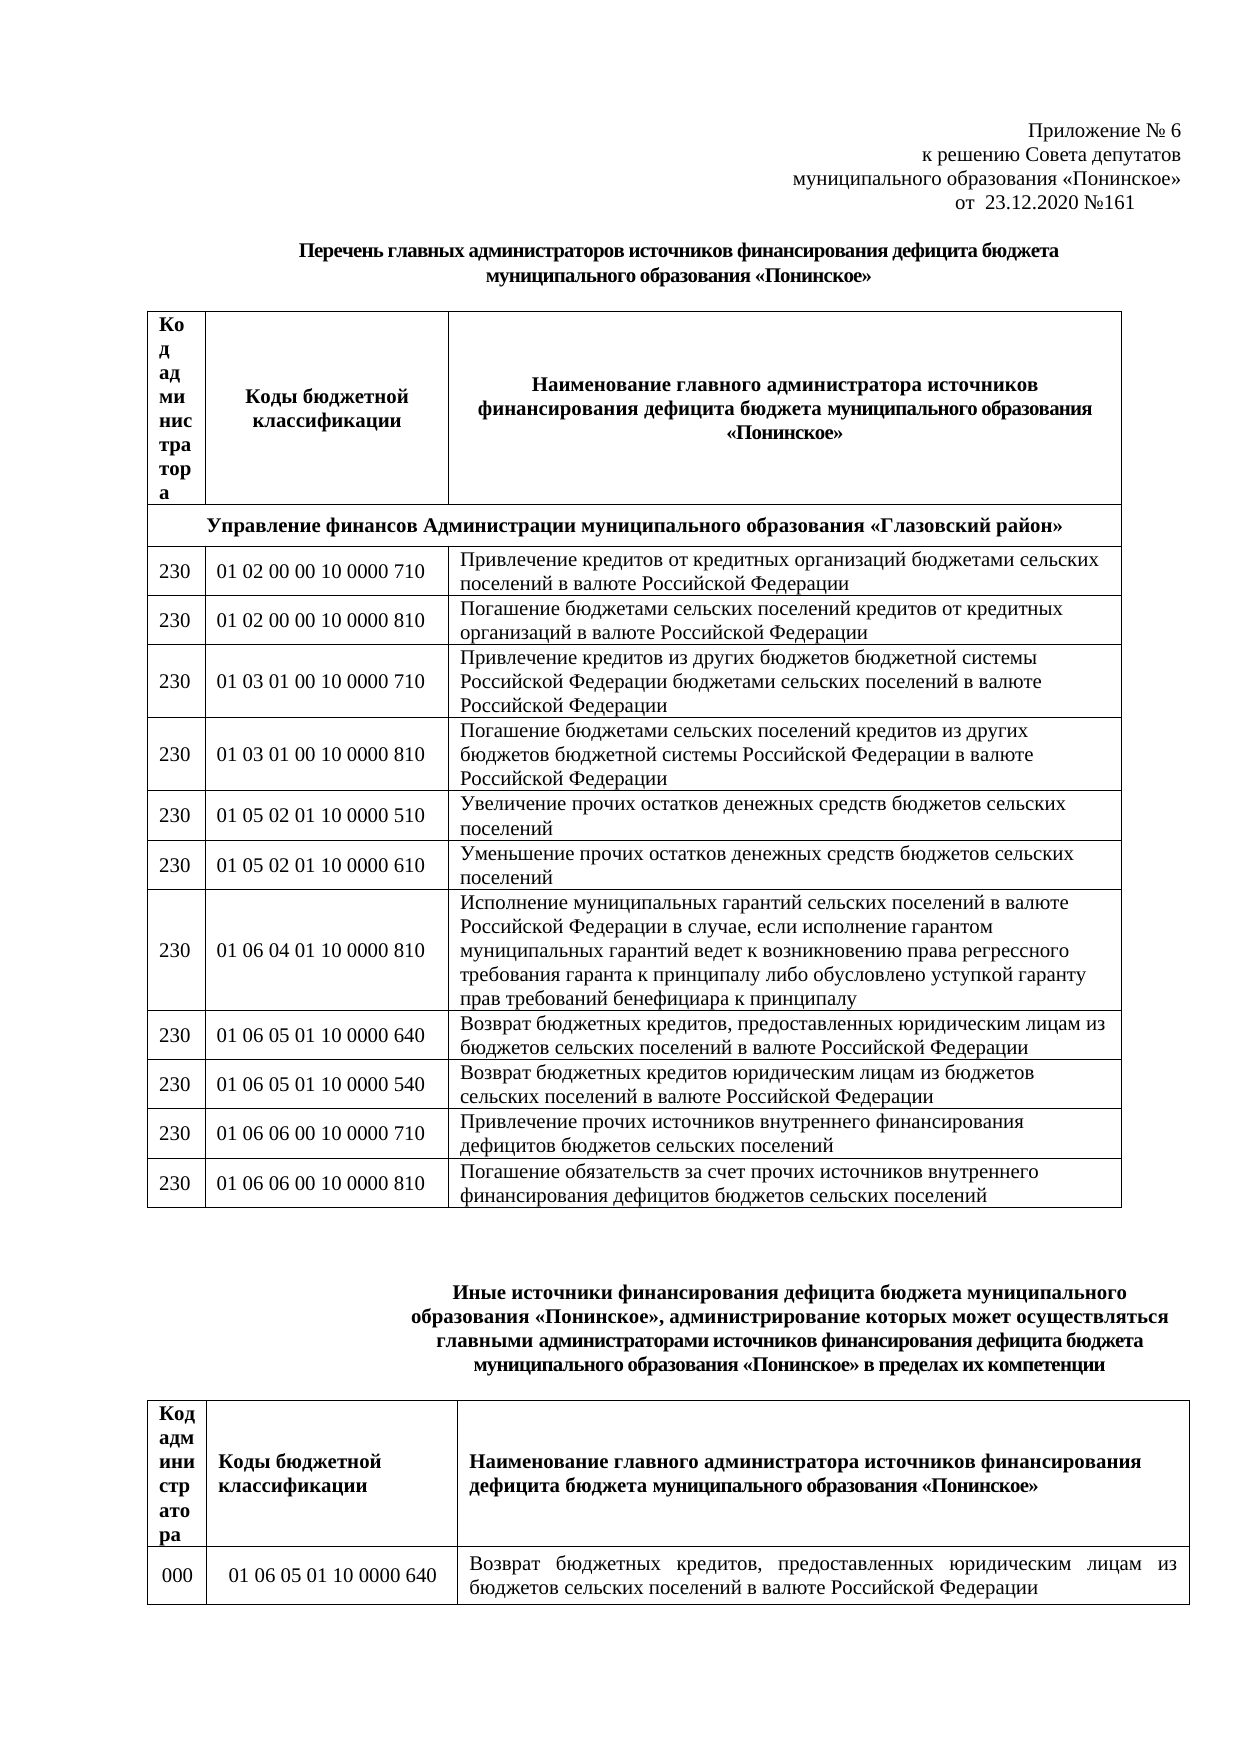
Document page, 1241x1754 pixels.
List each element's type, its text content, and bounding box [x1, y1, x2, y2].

table_cell 230 [148, 645, 205, 717]
table_cell 230 [148, 1109, 205, 1157]
table_cell 000 [148, 1547, 206, 1603]
table_cell 01 02 00 00 10 0000 710 [206, 547, 448, 595]
table_header Код администратора [148, 1401, 206, 1546]
table_cell Возврат бюджетных кредитов юридическим лицам из бюджетов сельских поселений в валюте Российской Федерации [449, 1060, 1121, 1108]
table_cell 230 [148, 791, 205, 839]
table_cell 01 02 00 00 10 0000 810 [206, 596, 448, 644]
table_cell 230 [148, 841, 205, 889]
table_cell 01 06 06 00 10 0000 810 [206, 1159, 448, 1207]
table_cell 230 [148, 547, 205, 595]
table_cell Возврат бюджетных кредитов, предоставленных юридическим лицам из бюджетов сельских поселений в валюте Российской Федерации [449, 1011, 1121, 1059]
table_cell Привлечение кредитов из других бюджетов бюджетной системы Российской Федерации бюджетами сельских поселений в валюте Российской Федерации [449, 645, 1121, 717]
table_cell 01 05 02 01 10 0000 510 [206, 791, 448, 839]
table_cell 01 06 05 01 10 0000 640 [207, 1547, 457, 1603]
table_cell 230 [148, 718, 205, 790]
text муниципального образования «Понинское» [177, 166, 1181, 190]
table_cell 230 [148, 1060, 205, 1108]
table_cell 01 06 05 01 10 0000 640 [206, 1011, 448, 1059]
table_cell 230 [148, 1011, 205, 1059]
table_cell Увеличение прочих остатков денежных средств бюджетов сельских поселений [449, 791, 1121, 839]
table_header Коды бюджетной классификации [207, 1401, 457, 1546]
table_cell Погашение бюджетами сельских поселений кредитов от кредитных организаций в валюте Российской Федерации [449, 596, 1121, 644]
table_cell 01 06 05 01 10 0000 540 [206, 1060, 448, 1108]
table_cell Управление финансов Администрации муниципального образования «Глазовский район» [148, 505, 1121, 546]
text Приложение № 6 [177, 118, 1181, 142]
table_header Коды бюджетной классификации [206, 312, 448, 504]
table_cell Возврат бюджетных кредитов, предоставленных юридическим лицам из бюджетов сельских поселений в валюте Российской Федерации [458, 1547, 1189, 1603]
table_cell Привлечение кредитов от кредитных организаций бюджетами сельских поселений в валюте Российской Федерации [449, 547, 1121, 595]
table_cell Привлечение прочих источников внутреннего финансирования дефицитов бюджетов сельских поселений [449, 1109, 1121, 1157]
table_cell 01 06 04 01 10 0000 810 [206, 890, 448, 1010]
table_cell Погашение бюджетами сельских поселений кредитов из других бюджетов бюджетной системы Российской Федерации в валюте Российской Федерации [449, 718, 1121, 790]
table_cell 230 [148, 890, 205, 1010]
text муниципального образования «Понинское» [177, 262, 1181, 287]
text от 23.12.2020 №161 [841, 190, 1181, 214]
table_cell 01 03 01 00 10 0000 810 [206, 718, 448, 790]
text к решению Совета депутатов [177, 142, 1181, 166]
table_cell Уменьшение прочих остатков денежных средств бюджетов сельских поселений [449, 841, 1121, 889]
table_cell 230 [148, 1159, 205, 1207]
table_header Код администратора [148, 312, 205, 504]
table_cell 230 [148, 596, 205, 644]
table_header Наименование главного администратора источников финансирования дефицита бюджета муниципального образования «Понинское» [458, 1401, 1189, 1546]
table_cell Погашение обязательств за счет прочих источников внутреннего финансирования дефицитов бюджетов сельских поселений [449, 1159, 1121, 1207]
table_header Наименование главного администратора источников финансирования дефицита бюджета муниципального образования «Понинское» [449, 312, 1121, 504]
table_cell 01 05 02 01 10 0000 610 [206, 841, 448, 889]
table_cell 01 03 01 00 10 0000 710 [206, 645, 448, 717]
table_cell 01 06 06 00 10 0000 710 [206, 1109, 448, 1157]
table_cell Исполнение муниципальных гарантий сельских поселений в валюте Российской Федерации в случае, если исполнение гарантом муниципальных гарантий ведет к возникновению права регрессного требования гаранта к принципалу либо обусловлено уступкой гаранту прав требований бенефициара к принципалу [449, 890, 1121, 1010]
text Перечень главных администраторов источников финансирования дефицита бюджета [177, 238, 1181, 262]
text Иные источники финансирования дефицита бюджета муниципального образования «Понинское», администрирование которых может осуществляться главными администраторами источников финансирования дефицита бюджета муниципального образования «Понинское» в пределах их компетенции [398, 1280, 1181, 1376]
